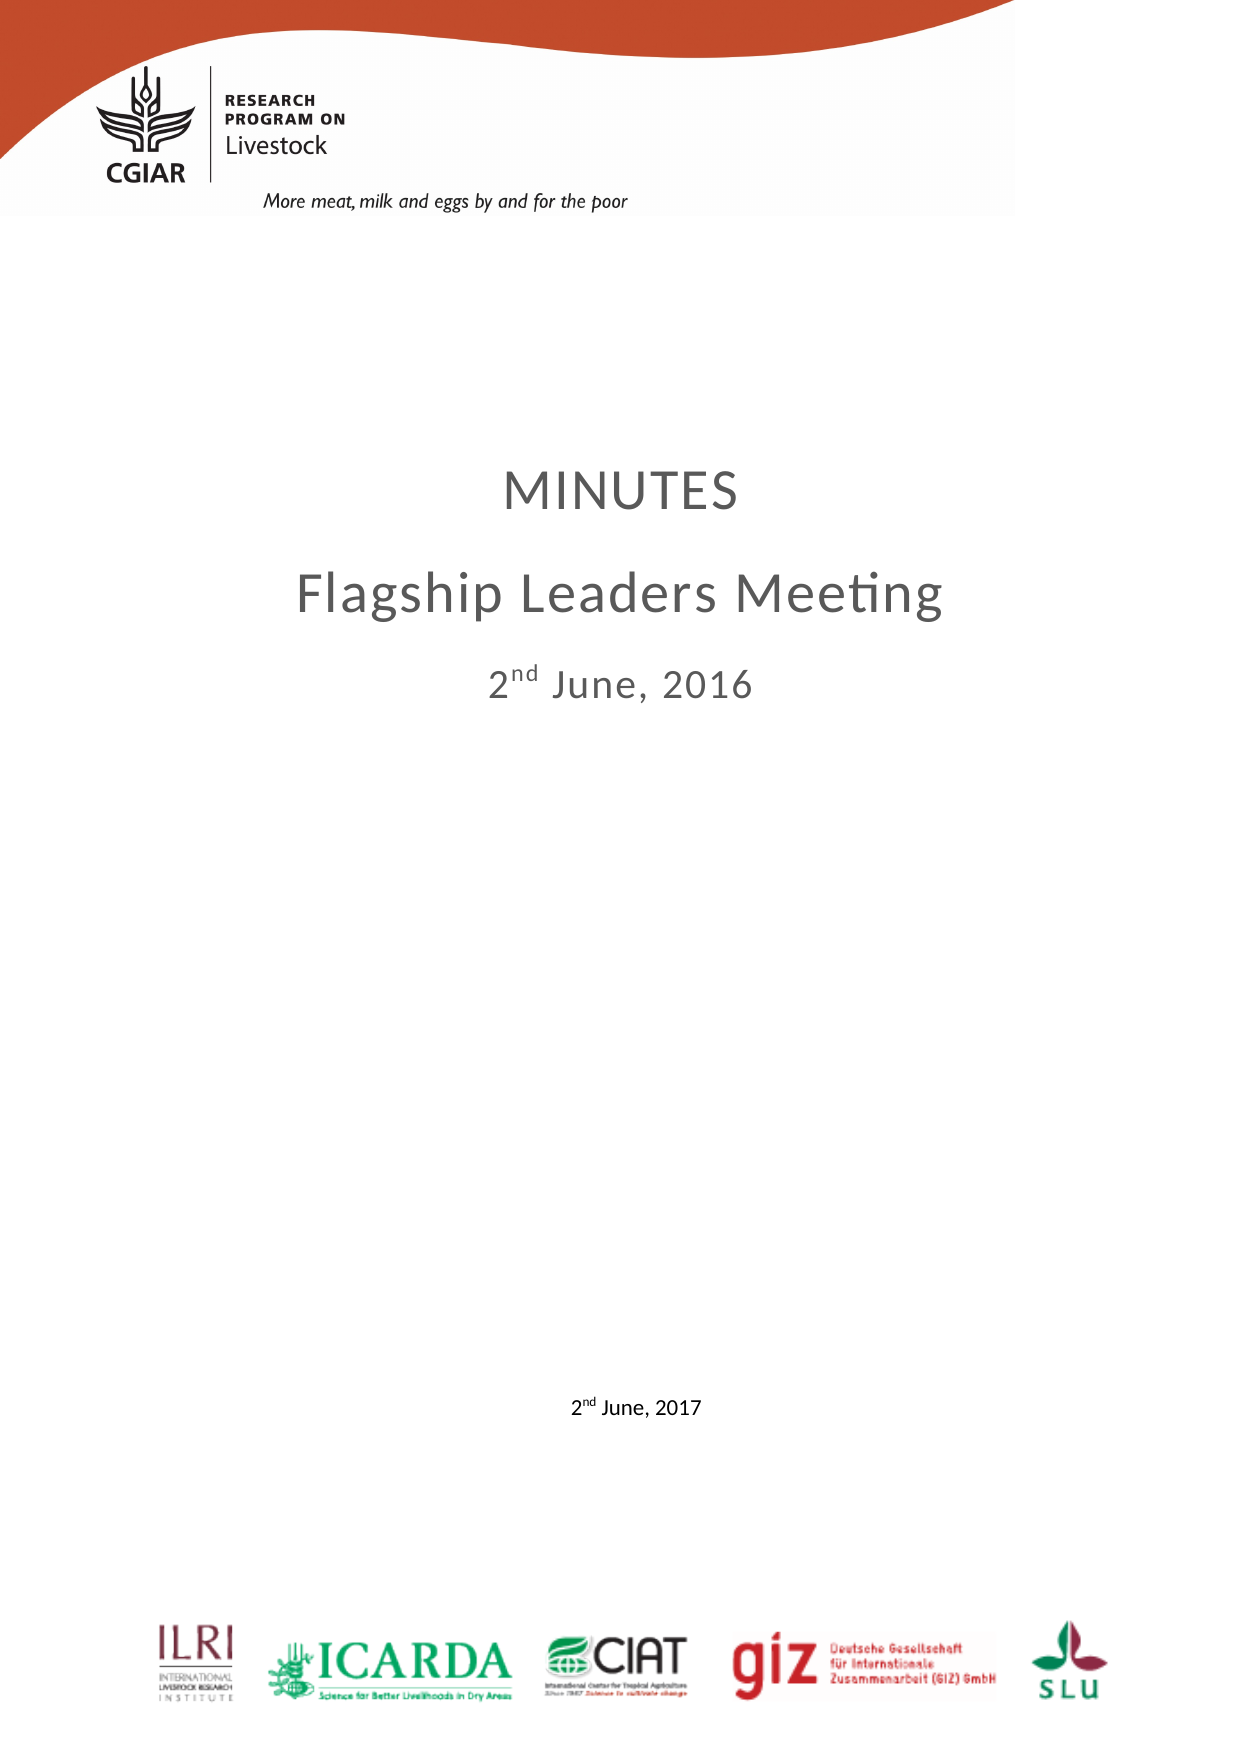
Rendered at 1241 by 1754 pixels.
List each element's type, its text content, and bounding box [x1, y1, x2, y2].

picture [131, 1605, 1147, 1725]
title 2nd June, 2016 [112, 658, 1128, 709]
picture [0, 0, 1016, 216]
title MINUTES [112, 453, 1128, 524]
title Flagship Leaders Meeting [112, 556, 1128, 627]
